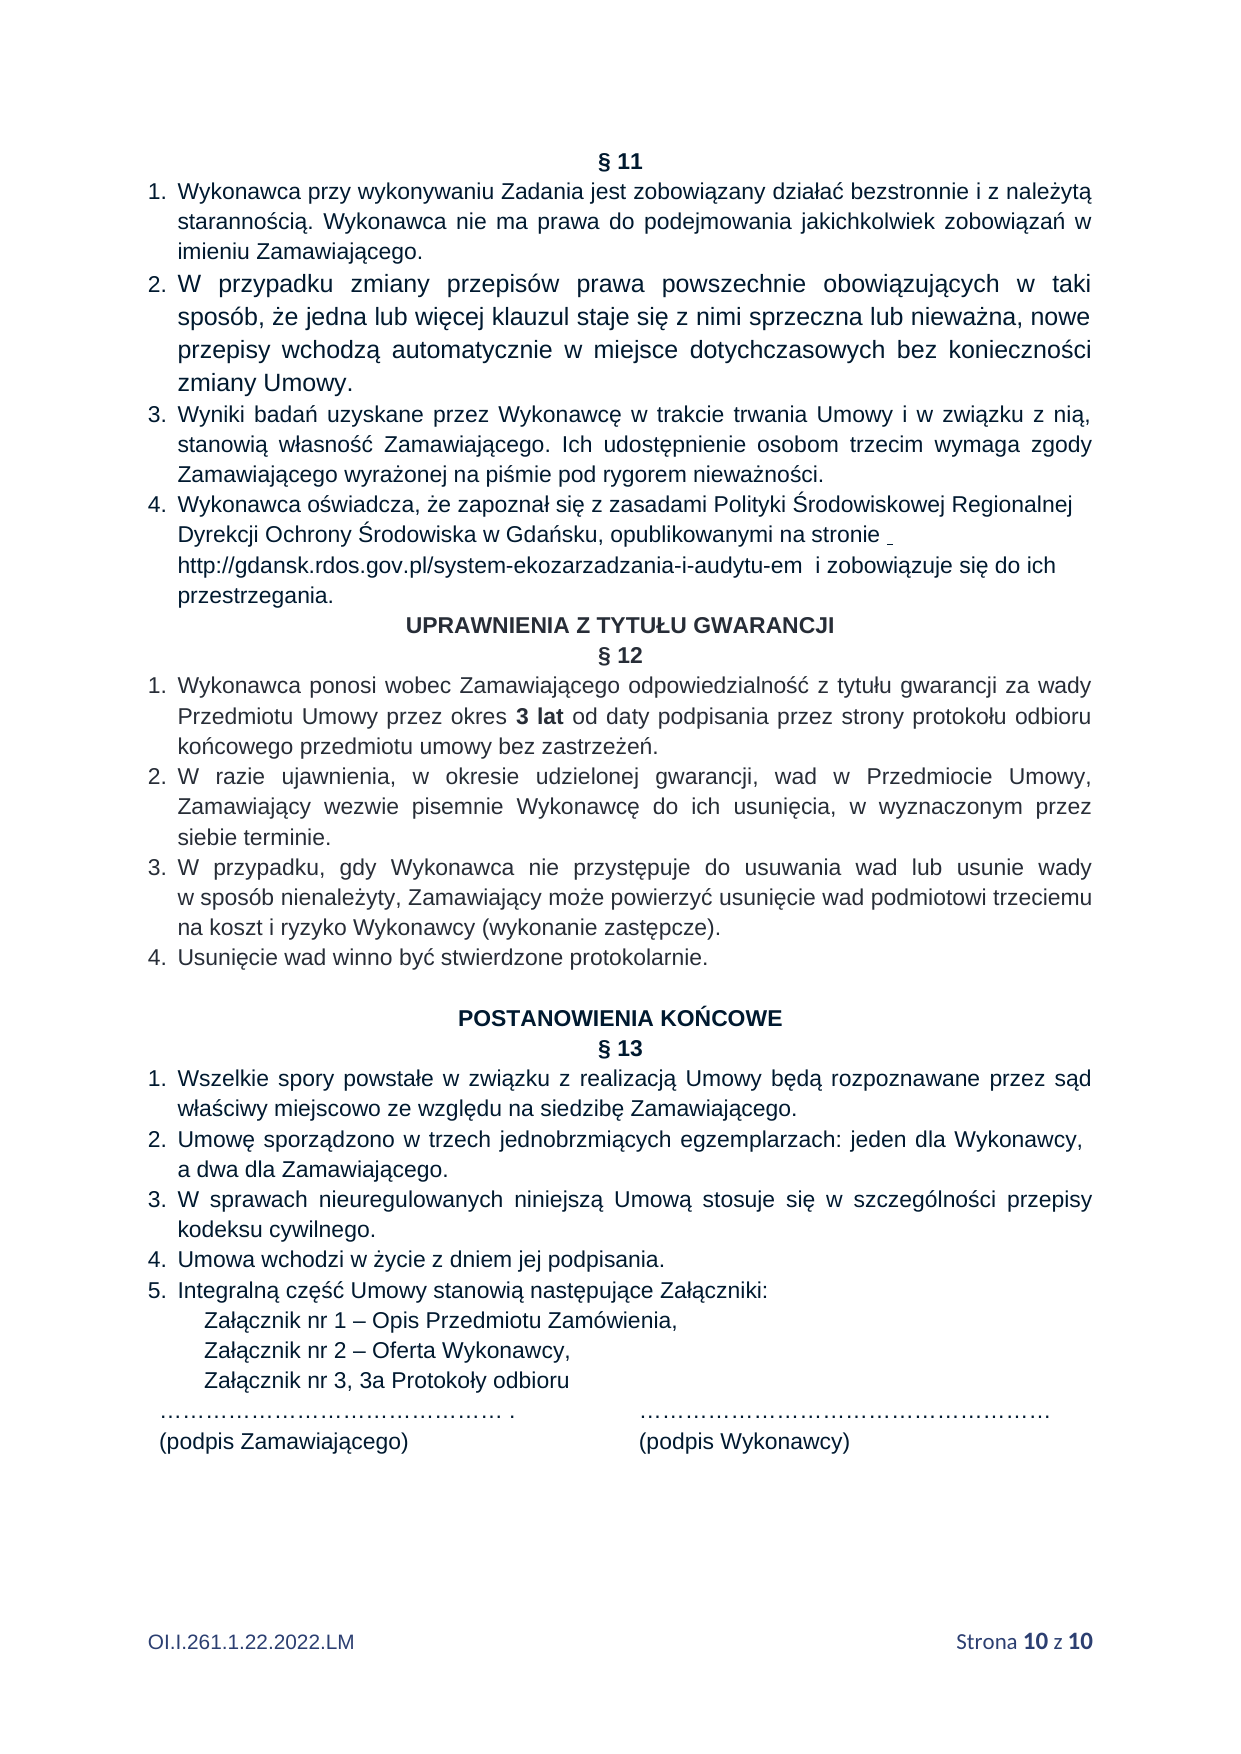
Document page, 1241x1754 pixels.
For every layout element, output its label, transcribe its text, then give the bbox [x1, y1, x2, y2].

list Umowę sporządzono w trzech jednobrzmiących egzemplarzach: jeden dla Wykonawcy, a dwa dla Zamawiającego. [148, 1126, 1092, 1182]
text Załącznik nr 2 – Oferta Wykonawcy, [204, 1337, 1092, 1363]
list W sprawach nieuregulowanych niniejszą Umową stosuje się w szczególności przepisy kodeksu cywilnego. [148, 1186, 1092, 1243]
text § 13 [148, 1035, 1092, 1061]
text § 11 [148, 148, 1092, 174]
list Wszelkie spory powstałe w związku z realizacją Umowy będą rozpoznawane przez sąd właściwy miejscowo ze względu na siedzibę Zamawiającego. [148, 1065, 1092, 1122]
table_header ……………………………………… . (podpis Zamawiającego) [148, 1398, 627, 1458]
list Integralną część Umowy stanowią następujące Załączniki: [148, 1277, 1092, 1303]
list Wykonawca ponosi wobec Zamawiającego odpowiedzialność z tytułu gwarancji za wady Przedmiotu Umowy przez okres 3 lat od daty podpisania przez strony protokołu odbioru końcowego przedmiotu umowy bez zastrzeżeń. [148, 672, 1092, 759]
list W przypadku zmiany przepisów prawa powszechnie obowiązujących w taki sposób, że jedna lub więcej klauzul staje się z nimi sprzeczna lub nieważna, nowe przepisy wchodzą automatycznie w miejsce dotychczasowych bez konieczności zmiany Umowy. [148, 268, 1092, 396]
text Załącznik nr 1 – Opis Przedmiotu Zamówienia, [204, 1307, 1092, 1333]
list W razie ujawnienia, w okresie udzielonej gwarancji, wad w Przedmiocie Umowy, Zamawiający wezwie pisemnie Wykonawcę do ich usunięcia, w wyznaczonym przez siebie terminie. [148, 763, 1092, 850]
list Umowa wchodzi w życie z dniem jej podpisania. [148, 1246, 1092, 1273]
list Wykonawca oświadcza, że zapoznał się z zasadami Polityki Środowiskowej Regionalnej Dyrekcji Ochrony Środowiska w Gdańsku, opublikowanymi na stronie http://gdansk.rdos.gov.pl/system-ekozarzadzania-i-audytu-em i zobowiązuje się do ich przestrzegania. [148, 491, 1092, 608]
list Usunięcie wad winno być stwierdzone protokolarnie. [148, 944, 1092, 971]
text Załącznik nr 3, 3a Protokoły odbioru [204, 1367, 1092, 1394]
list Wyniki badań uzyskane przez Wykonawcę w trakcie trwania Umowy i w związku z nią, stanowią własność Zamawiającego. Ich udostępnienie osobom trzecim wymaga zgody Zamawiającego wyrażonej na piśmie pod rygorem nieważności. [148, 401, 1092, 487]
list Wykonawca przy wykonywaniu Zadania jest zobowiązany działać bezstronnie i z należytą starannością. Wykonawca nie ma prawa do podejmowania jakichkolwiek zobowiązań w imieniu Zamawiającego. [148, 178, 1092, 265]
list W przypadku, gdy Wykonawca nie przystępuje do usuwania wad lub usunie wady w sposób nienależyty, Zamawiający może powierzyć usunięcie wad podmiotowi trzeciemu na koszt i ryzyko Wykonawcy (wykonanie zastępcze). [148, 854, 1092, 941]
text UPRAWNIENIA Z TYTUŁU GWARANCJI [148, 612, 1092, 638]
text POSTANOWIENIA KOŃCOWE [148, 1005, 1092, 1031]
text § 12 [148, 642, 1092, 669]
table_header ……………………………………………… (podpis Wykonawcy) [628, 1398, 1107, 1458]
